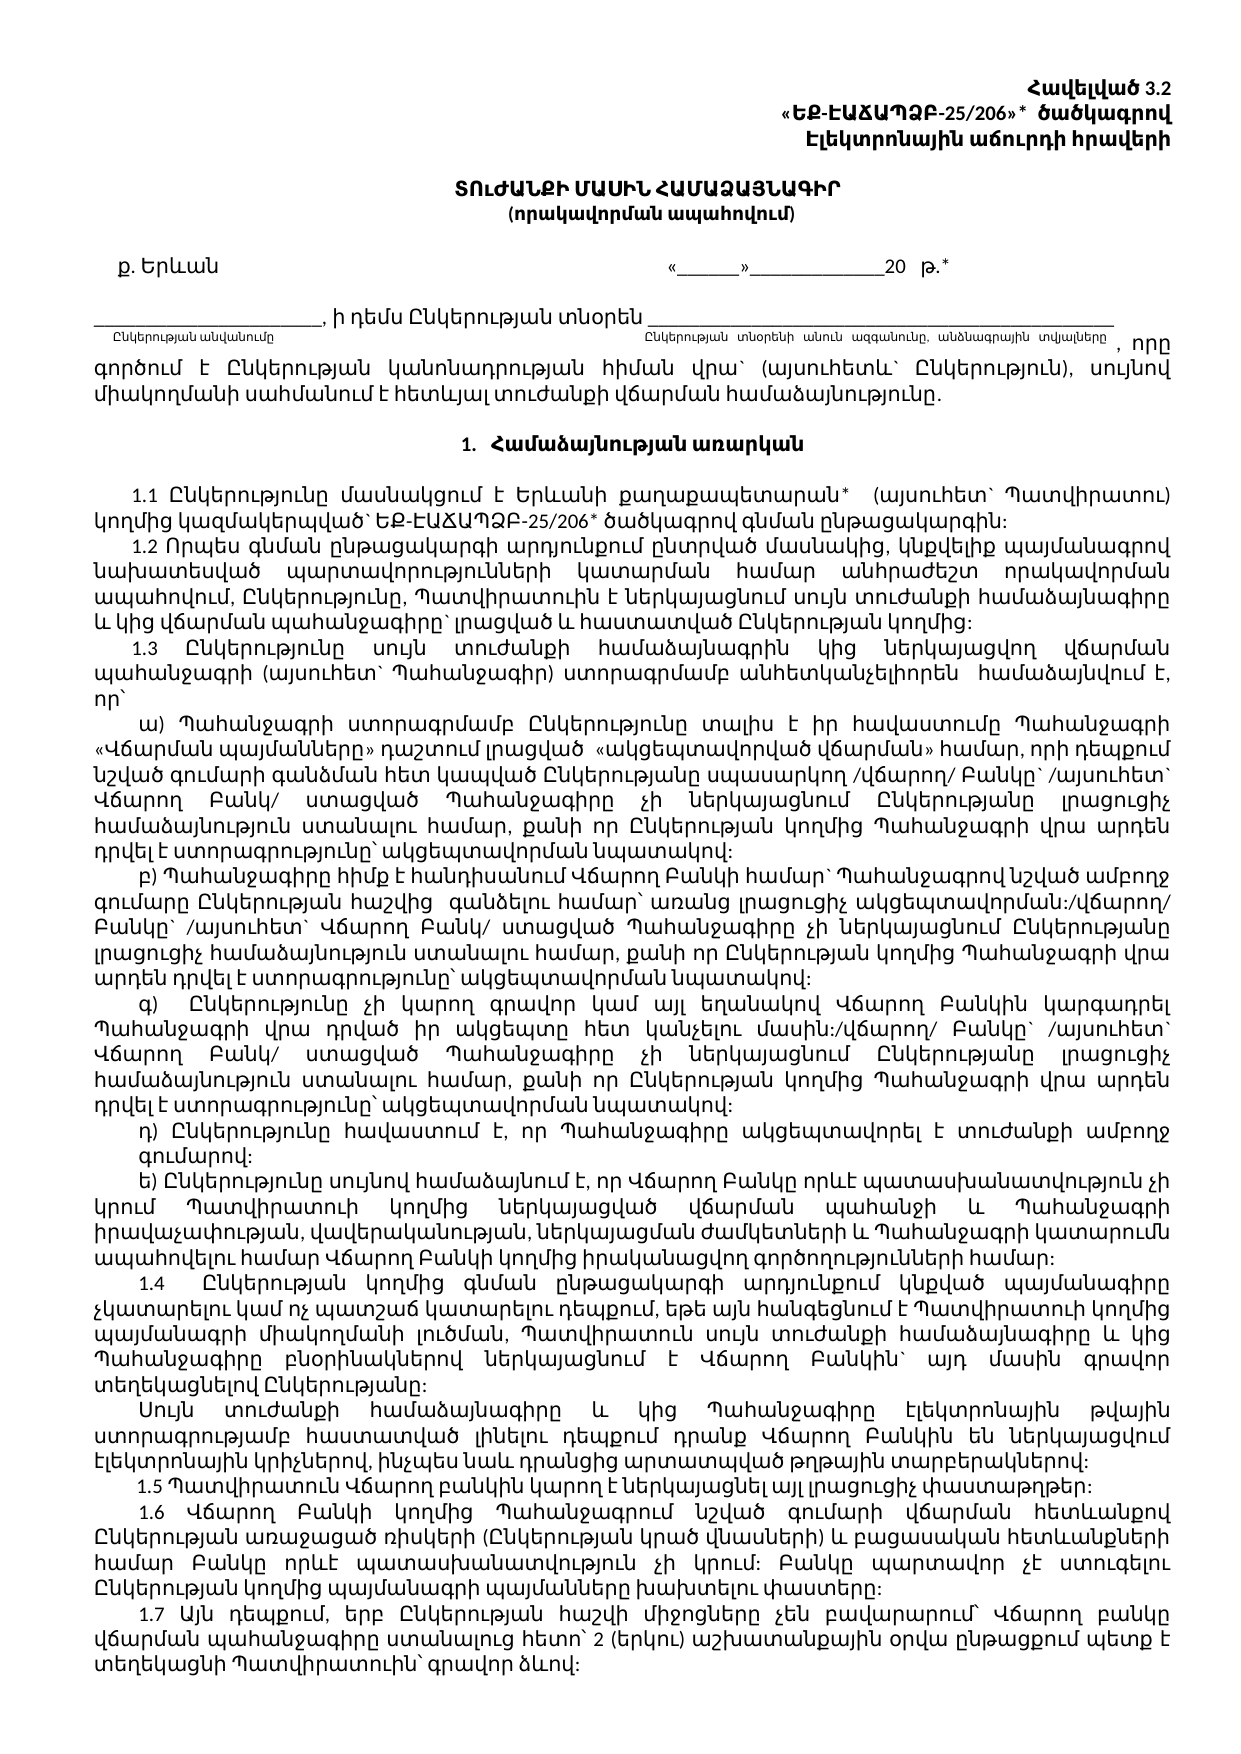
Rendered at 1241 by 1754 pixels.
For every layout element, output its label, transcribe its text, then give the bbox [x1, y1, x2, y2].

text 1.1 Ընկերությունը մասնակցում է Երևանի քաղաքապետարան* (այսուհետ` Պատվիրատու) կողմից կազմակերպված` ԵՔ-ԷԱՃԱՊՁԲ-25/206* ծածկագրով գնման ընթացակարգին: [94, 482, 1171, 533]
text ՏՈւԺԱՆՔԻ ՄԱՍԻՆ ՀԱՄԱՁԱՅՆԱԳԻՐ [94, 177, 1171, 202]
text 1. Համաձայնության առարկան [94, 432, 1171, 457]
text Ընկերության անվանումը Ընկերության տնօրենի անուն ազգանունը, անձնագրային տվյալները , որը գործում է Ընկերության կանոնադրության հիման վրա` (այսուհետև` Ընկերություն), սույնով միակողմանի սահմանում է հետևյալ տուժանքի վճարման համաձայնությունը. [94, 330, 1171, 406]
text Սույն տուժանքի համաձայնագիրը և կից Պահանջագիրը էլեկտրոնային թվային ստորագրությամբ հաստատված լինելու դեպքում դրանք Վճարող Բանկին են ներկայացվում էլեկտրոնային կրիչներով, ինչպես նաև դրանցից արտատպված թղթային տարբերակներով: [94, 1397, 1171, 1474]
text 1.6 Վճարող Բանկի կողմից Պահանջագրում նշված գումարի վճարման հետևանքով Ընկերության առաջացած ռիսկերի (Ընկերության կրած վնասների) և բացասական հետևանքների համար Բանկը որևէ պատասխանատվություն չի կրում: Բանկը պարտավոր չէ ստուգելու Ընկերության կողմից պայմանագրի պայմանները խախտելու փաստերը: [94, 1499, 1171, 1601]
text ______________________, ի դեմս Ընկերության տնօրեն _____________________________________________ [94, 304, 1171, 330]
text Էլեկտրոնային աճուրդի հրավերի [94, 126, 1171, 151]
text 1.3 Ընկերությունը սույն տուժանքի համաձայնագրին կից ներկայացվող վճարման պահանջագրի (այսուհետ` Պահանջագիր) ստորագրմամբ անհետկանչելիորեն համաձայնվում է, որ՝ [94, 635, 1171, 711]
text ա) Պահանջագրի ստորագրմամբ Ընկերությունը տալիս է իր հավաստումը Պահանջագրի «Վճարման պայմանները» դաշտում լրացված «ակցեպտավորված վճարման» համար, որի դեպքում նշված գումարի գանձման հետ կապված Ընկերությանը սպասարկող /վճարող/ Բանկը` /այսուհետ` Վճարող Բանկ/ ստացված Պահանջագիրը չի ներկայացնում Ընկերությանը լրացուցիչ համաձայնություն ստանալու համար, քանի որ Ընկերության կողմից Պահանջագրի վրա արդեն դրվել է ստորագրությունը՝ ակցեպտավորման նպատակով: [94, 711, 1171, 864]
text (որակավորման ապահովում) [94, 202, 1171, 225]
text 1.4 Ընկերության կողմից գնման ընթացակարգի արդյունքում կնքված պայմանագիրը չկատարելու կամ ոչ պատշաճ կատարելու դեպքում, եթե այն հանգեցնում է Պատվիրատուի կողմից պայմանագրի միակողմանի լուծման, Պատվիրատուն սույն տուժանքի համաձայնագիրը և կից Պահանջագիրը բնօրինակներով ներկայացնում է Վճարող Բանկին` այդ մասին գրավոր տեղեկացնելով Ընկերությանը: [94, 1270, 1171, 1397]
text բ) Պահանջագիրը հիմք է հանդիսանում Վճարող Բանկի համար` Պահանջագրով նշված ամբողջ գումարը Ընկերության հաշվից գանձելու համար՝ առանց լրացուցիչ ակցեպտավորման:/վճարող/ Բանկը` /այսուհետ` Վճարող Բանկ/ ստացված Պահանջագիրը չի ներկայացնում Ընկերությանը լրացուցիչ համաձայնություն ստանալու համար, քանի որ Ընկերության կողմից Պահանջագրի վրա արդեն դրվել է ստորագրությունը՝ ակցեպտավորման նպատակով: [94, 864, 1171, 991]
text «ԵՔ-ԷԱՃԱՊՁԲ-25/206»* ծածկագրով [94, 100, 1171, 126]
text Հավելված 3.2 [94, 75, 1171, 100]
text ե) Ընկերությունը սույնով համաձայնում է, որ Վճարող Բանկը որևէ պատասխանատվություն չի կրում Պատվիրատուի կողմից ներկայացված վճարման պահանջի և Պահանջագրի իրավաչափության, վավերականության, ներկայացման ժամկետների և Պահանջագրի կատարումն ապահովելու համար Վճարող Բանկի կողմից իրականացվող գործողությունների համար: [94, 1169, 1171, 1270]
text 1.2 Որպես գնման ընթացակարգի արդյունքում ընտրված մասնակից, կնքվելիք պայմանագրով նախատեսված պարտավորությունների կատարման համար անհրաժեշտ որակավորման ապահովում, Ընկերությունը, Պատվիրատուին է ներկայացնում սույն տուժանքի համաձայնագիրը և կից վճարման պահանջագիրը` լրացված և հաստատված Ընկերության կողմից: [94, 533, 1171, 635]
text գ) Ընկերությունը չի կարող գրավոր կամ այլ եղանակով Վճարող Բանկին կարգադրել Պահանջագրի վրա դրված իր ակցեպտը հետ կանչելու մասին:/վճարող/ Բանկը` /այսուհետ` Վճարող Բանկ/ ստացված Պահանջագիրը չի ներկայացնում Ընկերությանը լրացուցիչ համաձայնություն ստանալու համար, քանի որ Ընկերության կողմից Պահանջագրի վրա արդեն դրվել է ստորագրությունը՝ ակցեպտավորման նպատակով: [94, 991, 1171, 1118]
text 1.5 Պատվիրատուն Վճարող բանկին կարող է ներկայացնել այլ լրացուցիչ փաստաթղթեր: [94, 1474, 1171, 1499]
text 1.7 Այն դեպքում, երբ Ընկերության հաշվի միջոցները չեն բավարարում՝ Վճարող բանկը վճարման պահանջագիրը ստանալուց հետո՝ 2 (երկու) աշխատանքային օրվա ընթացքում պետք է տեղեկացնի Պատվիրատուին՝ գրավոր ձևով: [94, 1601, 1171, 1677]
text դ) Ընկերությունը հավաստում է, որ Պահանջագիրը ակցեպտավորել է տուժանքի ամբողջ գումարով: [138, 1118, 1171, 1169]
text ք. Երևան «______»_____________20 թ.* [94, 254, 1171, 279]
